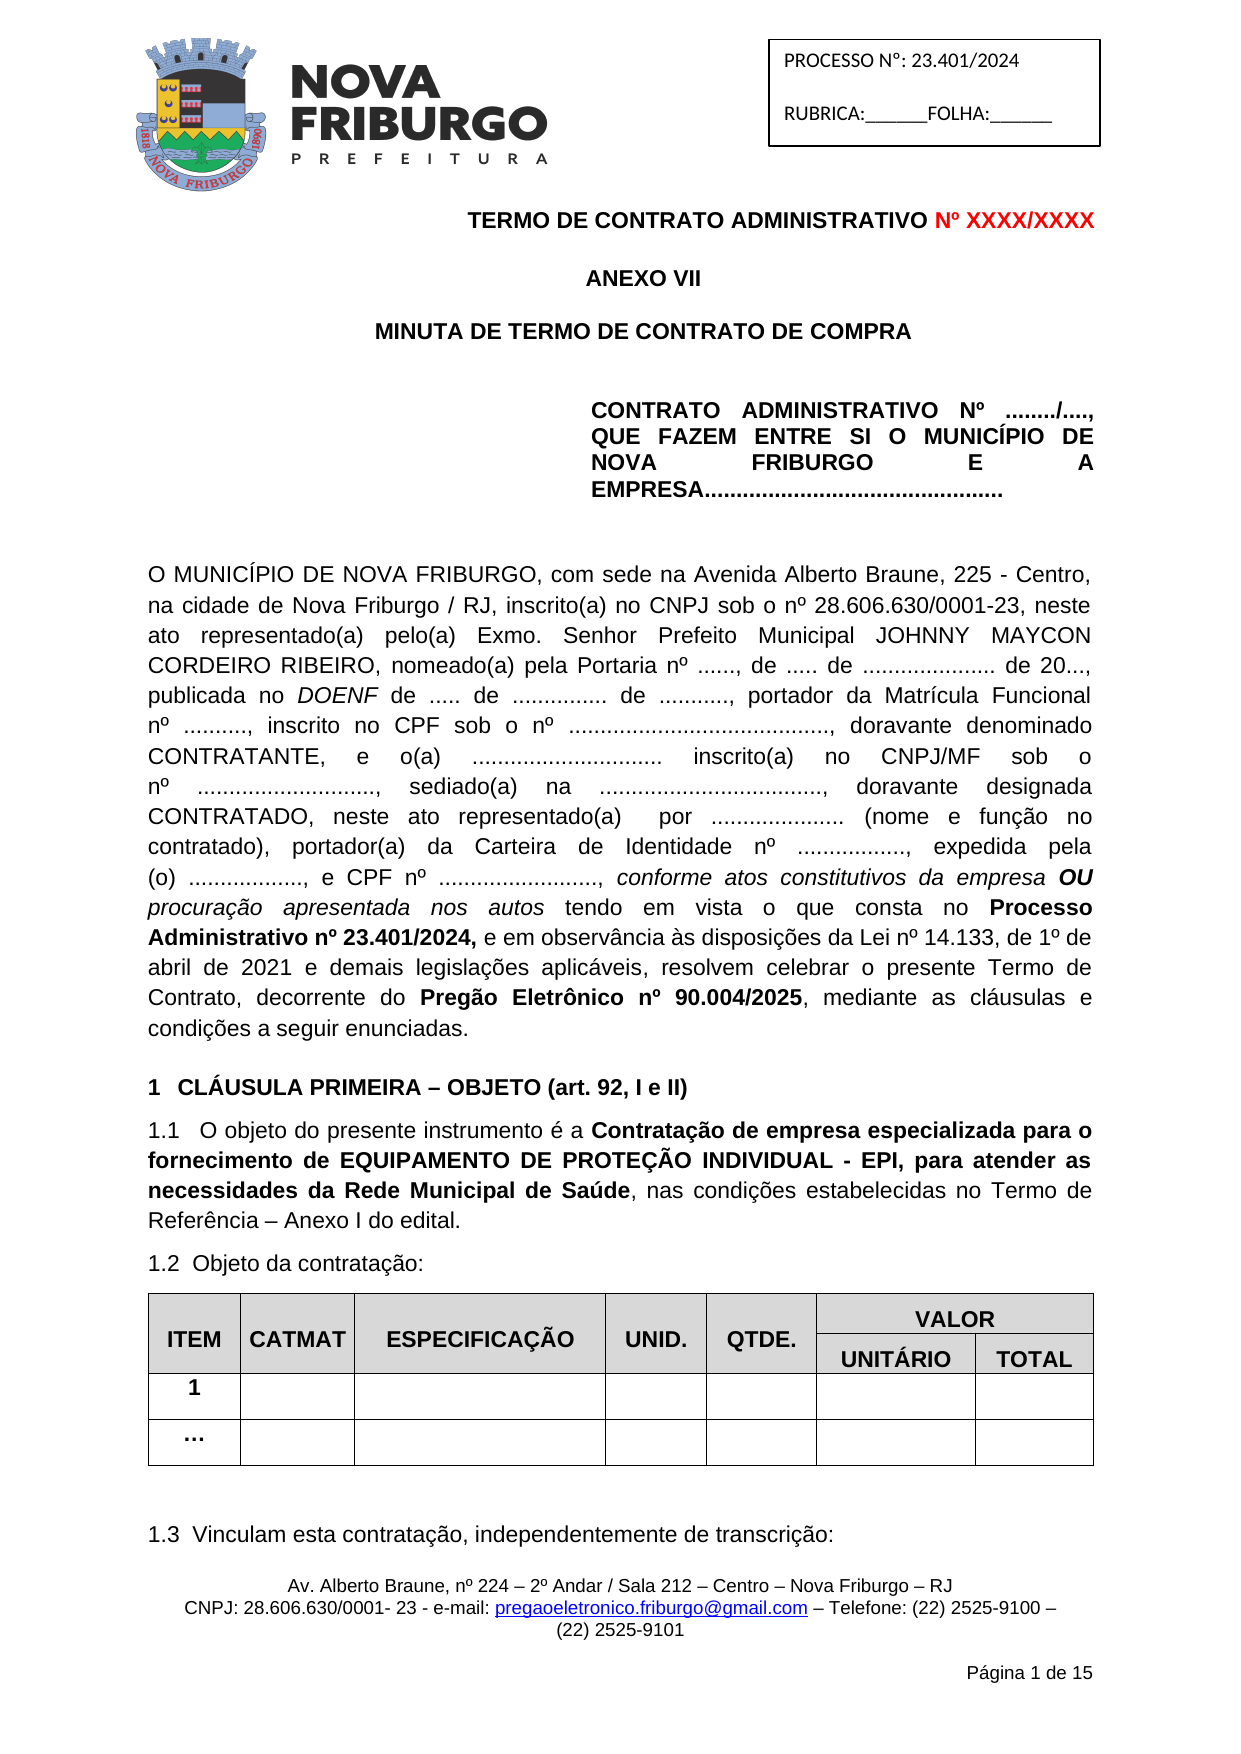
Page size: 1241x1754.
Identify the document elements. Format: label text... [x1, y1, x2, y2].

table_header ESPECIFICAÇÃO [355, 1294, 605, 1373]
table_cell [817, 1420, 975, 1465]
table_cell TOTAL [976, 1334, 1093, 1373]
table_cell [606, 1420, 706, 1465]
table_cell [355, 1420, 605, 1465]
table_header CATMAT [241, 1294, 354, 1373]
table_cell [606, 1374, 706, 1419]
table_header QTDE. [707, 1294, 816, 1373]
table_header ITEM [149, 1294, 240, 1373]
table_cell UNITÁRIO [817, 1334, 975, 1373]
table_cell [976, 1374, 1093, 1419]
table_cell [976, 1420, 1093, 1465]
table_header UNID. [606, 1294, 706, 1373]
text CONTRATO ADMINISTRATIVO Nº ......../...., QUE FAZEM ENTRE SI O MUNICÍPIO DE NOVA FRIBURGO E A EMPRESA............................................... [591, 397, 1094, 502]
table_cell [707, 1374, 816, 1419]
table_header VALOR [817, 1294, 1093, 1333]
table_cell 1 [149, 1374, 240, 1419]
picture [120, 31, 563, 193]
table_cell [817, 1374, 975, 1419]
text MINUTA DE TERMO DE CONTRATO DE COMPRA [192, 318, 1094, 344]
text O MUNICÍPIO DE NOVA FRIBURGO, com sede na Avenida Alberto Braune, 225 - Centro, na cidade de Nova Friburgo / RJ, inscrito(a) no CNPJ sob o nº 28.606.630/0001-23, neste ato representado(a) pelo(a) Exmo. Senhor Prefeito Municipal JOHNNY MAYCON CORDEIRO RIBEIRO, nomeado(a) pela Portaria nº ......, de ..... de ..................... de 20..., publicada no DOENF de ..... de ............... de ..........., portador da Matrícula Funcional nº .........., inscrito no CPF sob o nº ........................................., doravante denominado CONTRATANTE, e o(a) .............................. inscrito(a) no CNPJ/MF sob o nº ............................, sediado(a) na ..................................., doravante designada CONTRATADO, neste ato representado(a) por ..................... (nome e função no contratado), portador(a) da Carteira de Identidade nº ................., expedida pela (o) .................., e CPF nº ........................., conforme atos constitutivos da empresa OU procuração apresentada nos autos tendo em vista o que consta no Processo Administrativo nº 23.401/2024, e em observância às disposições da Lei nº 14.133, de 1º de abril de 2021 e demais legislações aplicáveis, resolvem celebrar o presente Termo de Contrato, decorrente do Pregão Eletrônico nº 90.004/2025, mediante as cláusulas e condições a seguir enunciadas. [148, 561, 1092, 1041]
text ANEXO VII [192, 265, 1094, 291]
table_cell [355, 1374, 605, 1419]
table_cell … [149, 1420, 240, 1465]
list Objeto da contratação: [148, 1250, 1092, 1276]
list CLÁUSULA PRIMEIRA – OBJETO (art. 92, I e II) [148, 1074, 1092, 1100]
table_cell [241, 1420, 354, 1465]
list Vinculam esta contratação, independentemente de transcrição: [148, 1521, 1092, 1548]
table_cell [707, 1420, 816, 1465]
list O objeto do presente instrumento é a Contratação de empresa especializada para o fornecimento de EQUIPAMENTO DE PROTEÇÃO INDIVIDUAL - EPI, para atender as necessidades da Rede Municipal de Saúde, nas condições estabelecidas no Termo de Referência – Anexo I do edital. [148, 1117, 1092, 1234]
table_cell [241, 1374, 354, 1419]
